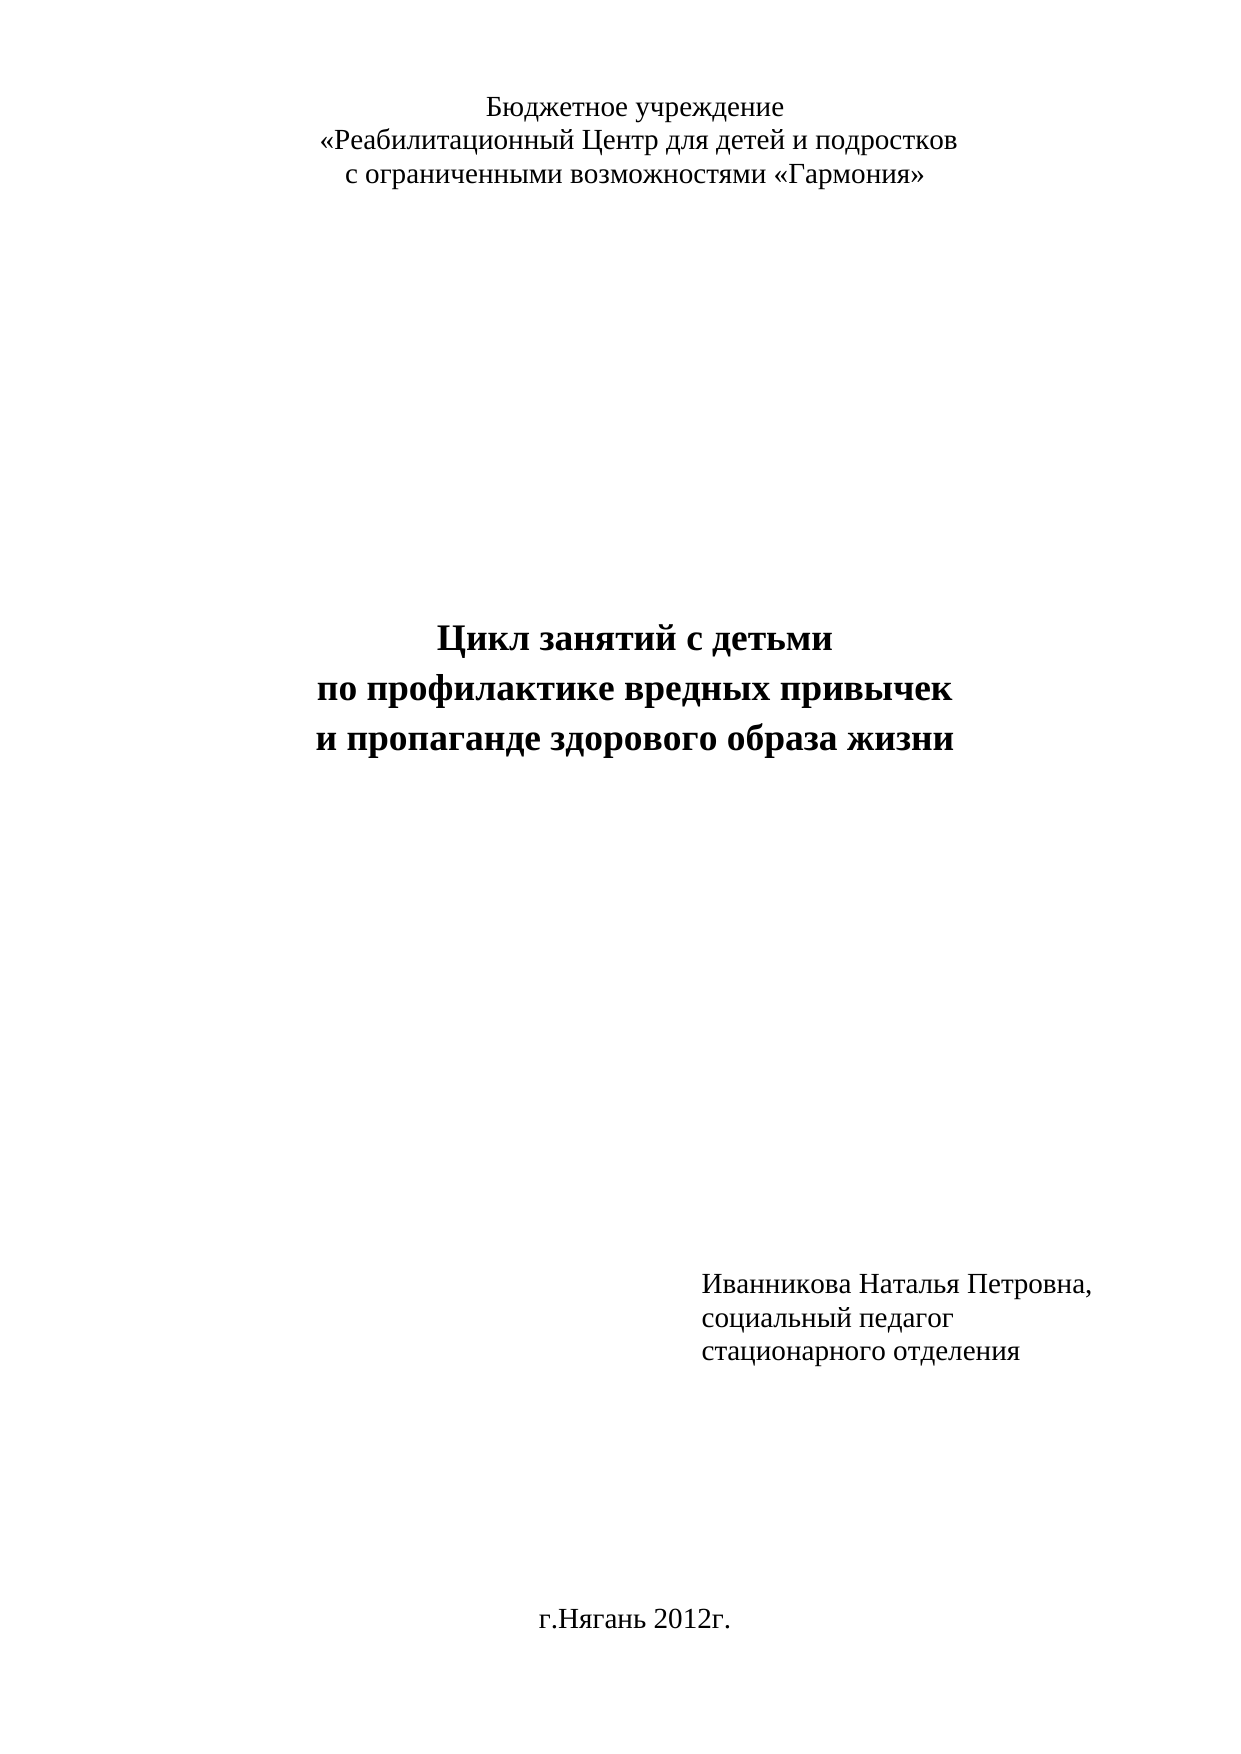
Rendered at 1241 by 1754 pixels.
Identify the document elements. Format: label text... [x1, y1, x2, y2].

text Иванникова Наталья Петровна, [118, 1266, 1152, 1300]
text Бюджетное учреждение [118, 89, 1152, 122]
text социальный педагог [118, 1300, 1152, 1333]
text г.Нягань 2012г. [118, 1602, 1152, 1635]
text стационарного отделения [118, 1333, 1152, 1367]
text по профилактике вредных привычек [118, 665, 1152, 708]
text и пропаганде здорового образа жизни [118, 715, 1152, 758]
text Цикл занятий с детьми [118, 616, 1152, 659]
text с ограниченными возможностями «Гармония» [118, 156, 1152, 189]
text «Реабилитационный Центр для детей и подростков [118, 122, 1152, 156]
